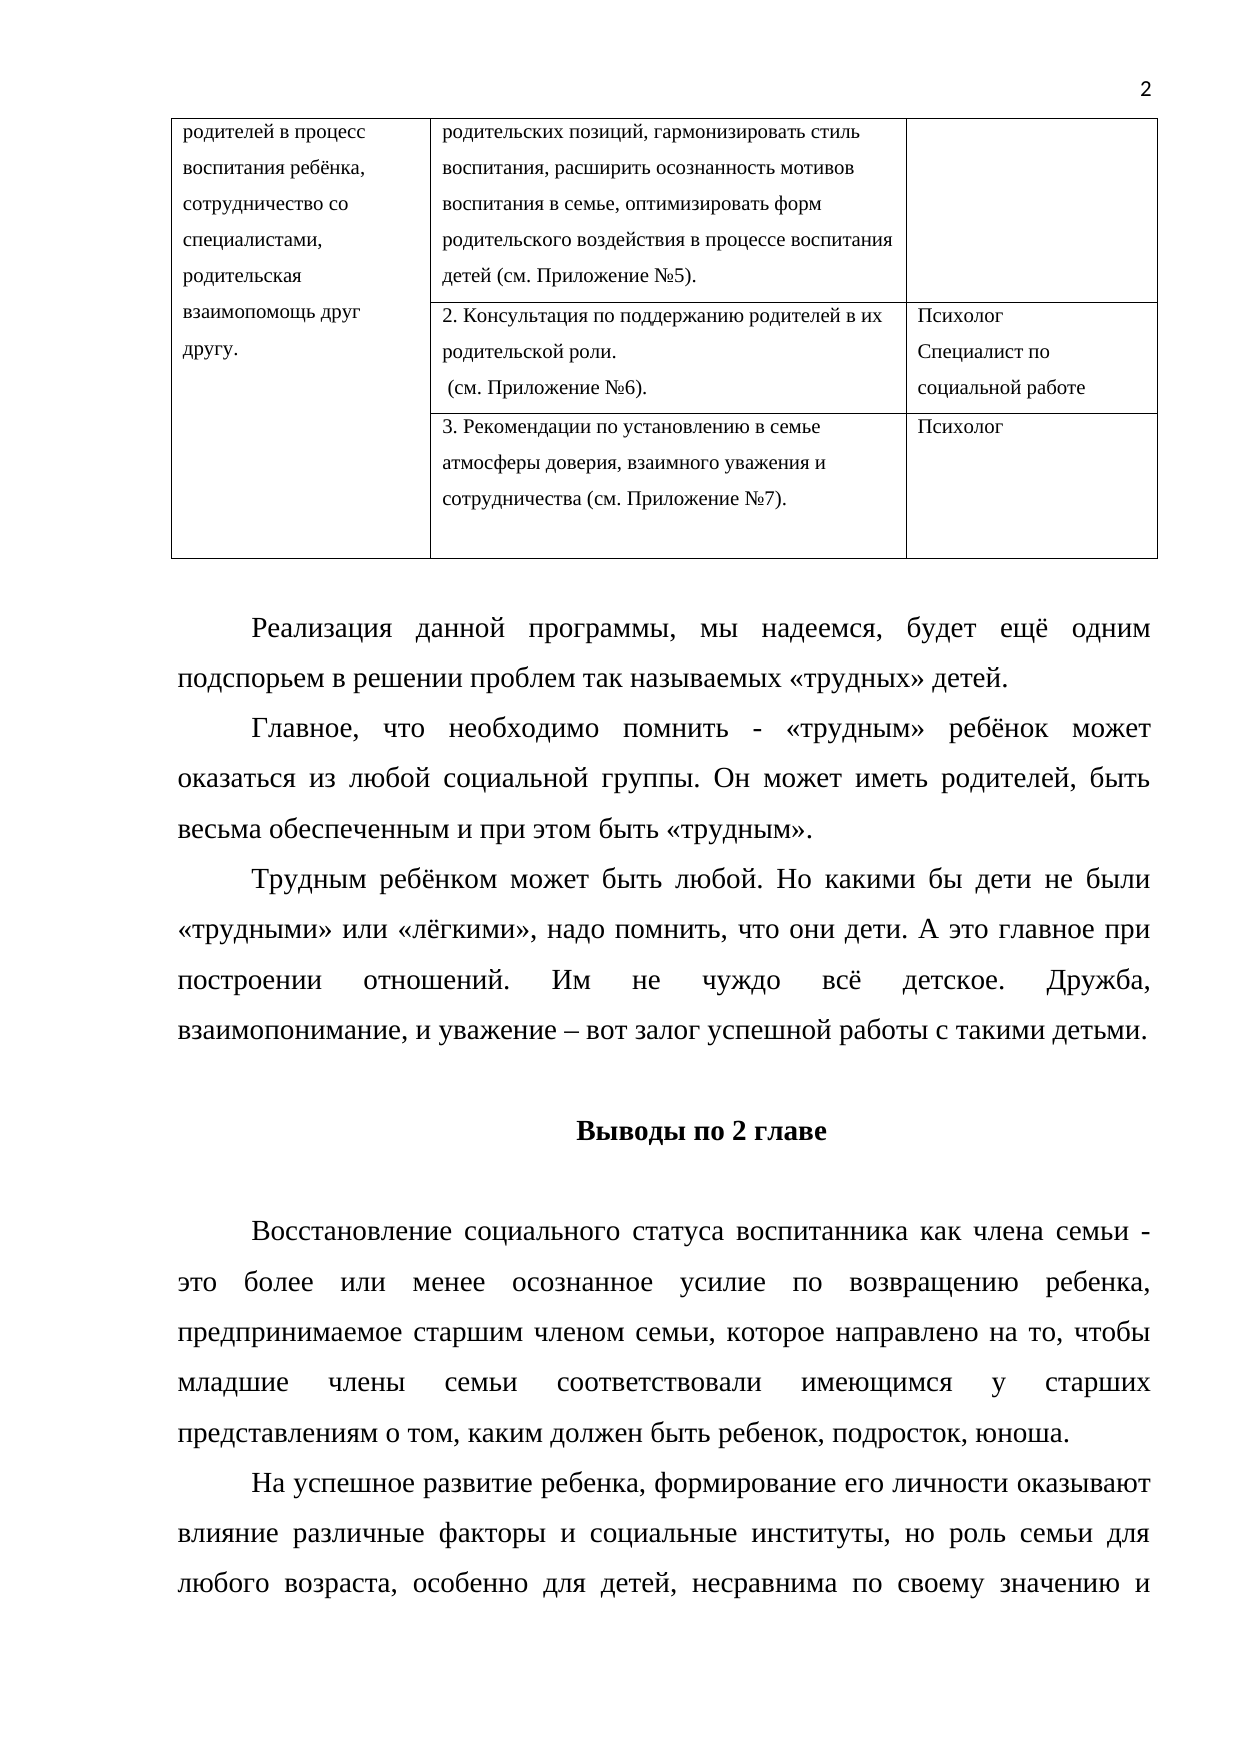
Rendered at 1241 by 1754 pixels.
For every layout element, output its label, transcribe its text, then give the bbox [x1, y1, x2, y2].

text Восстановление социального статуса воспитанника как члена семьи - это более или менее осознанное усилие по возвращению ребенка, предпринимаемое старшим членом семьи, которое направлено на то, чтобы младшие члены семьи соответствовали имеющимся у старших представлениям о том, каким должен быть ребенок, подросток, юноша. [177, 1213, 1152, 1448]
text Выводы по 2 главе [177, 1113, 1152, 1146]
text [177, 1465, 1152, 1599]
table_cell Психолог Специалист по социальной работе [907, 303, 1157, 413]
table_cell Психолог [907, 414, 1157, 558]
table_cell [907, 119, 1157, 302]
text Главное, что необходимо помнить - «трудным» ребёнок может оказаться из любой социальной группы. Он может иметь родителей, быть весьма обеспеченным и при этом быть «трудным». [177, 710, 1152, 844]
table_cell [431, 119, 906, 302]
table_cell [172, 119, 430, 558]
table_cell 2. Консультация по поддержанию родителей в их родительской роли. (см. Приложение №6). [431, 303, 906, 413]
text Реализация данной программы, мы надеемся, будет ещё одним подспорьем в решении проблем так называемых «трудных» детей. [177, 610, 1152, 693]
table_cell 3. Рекомендации по установлению в семье атмосферы доверия, взаимного уважения и сотрудничества (см. Приложение №7). [431, 414, 906, 558]
text Трудным ребёнком может быть любой. Но какими бы дети не были «трудными» или «лёгкими», надо помнить, что они дети. А это главное при построении отношений. Им не чуждо всё детское. Дружба, взаимопонимание, и уважение – вот залог успешной работы с такими детьми. [177, 861, 1152, 1046]
